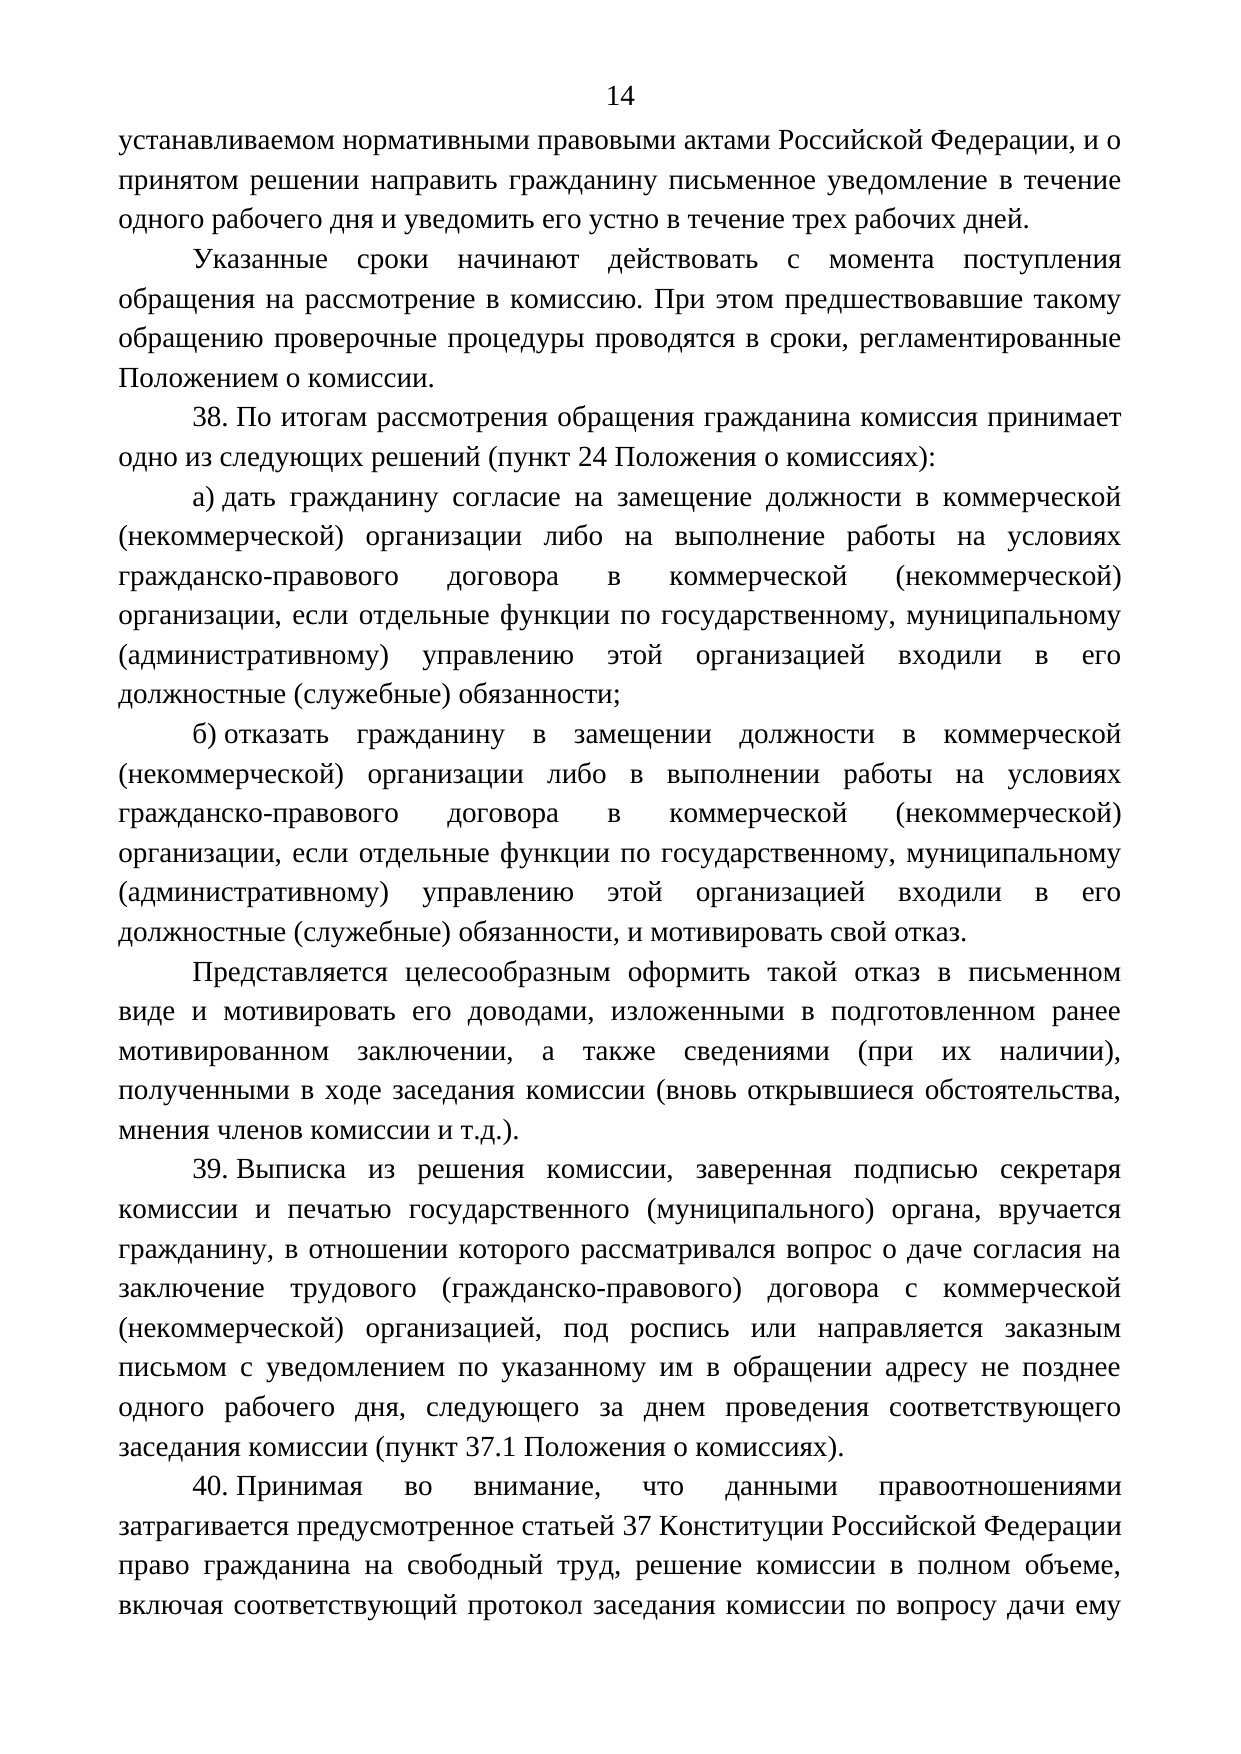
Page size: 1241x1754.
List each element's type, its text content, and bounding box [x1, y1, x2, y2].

text Представляется целесообразным оформить такой отказ в письменном виде и мотивировать его доводами, изложенными в подготовленном ранее мотивированном заключении, а также сведениями (при их наличии), полученными в ходе заседания комиссии (вновь открывшиеся обстоятельства, мнения членов комиссии и т.д.). [118, 949, 1122, 1147]
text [118, 118, 1122, 237]
text б) отказать гражданину в замещении должности в коммерческой (некоммерческой) организации либо в выполнении работы на условиях гражданско-правового договора в коммерческой (некоммерческой) организации, если отдельные функции по государственному, муниципальному (административному) управлению этой организацией входили в его должностные (служебные) обязанности, и мотивировать свой отказ. [118, 712, 1122, 949]
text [118, 1464, 1122, 1622]
text Указанные сроки начинают действовать с момента поступления обращения на рассмотрение в комиссию. При этом предшествовавшие такому обращению проверочные процедуры проводятся в сроки, регламентированные Положением о комиссии. [118, 237, 1122, 395]
text 38. По итогам рассмотрения обращения гражданина комиссия принимает одно из следующих решений (пункт 24 Положения о комиссиях): [118, 395, 1122, 474]
text 39. Выписка из решения комиссии, заверенная подписью секретаря комиссии и печатью государственного (муниципального) органа, вручается гражданину, в отношении которого рассматривался вопрос о даче согласия на заключение трудового (гражданско-правового) договора с коммерческой (некоммерческой) организацией, под роспись или направляется заказным письмом с уведомлением по указанному им в обращении адресу не позднее одного рабочего дня, следующего за днем проведения соответствующего заседания комиссии (пункт 37.1 Положения о комиссиях). [118, 1147, 1122, 1464]
text а) дать гражданину согласие на замещение должности в коммерческой (некоммерческой) организации либо на выполнение работы на условиях гражданско-правового договора в коммерческой (некоммерческой) организации, если отдельные функции по государственному, муниципальному (административному) управлению этой организацией входили в его должностные (служебные) обязанности; [118, 474, 1122, 712]
